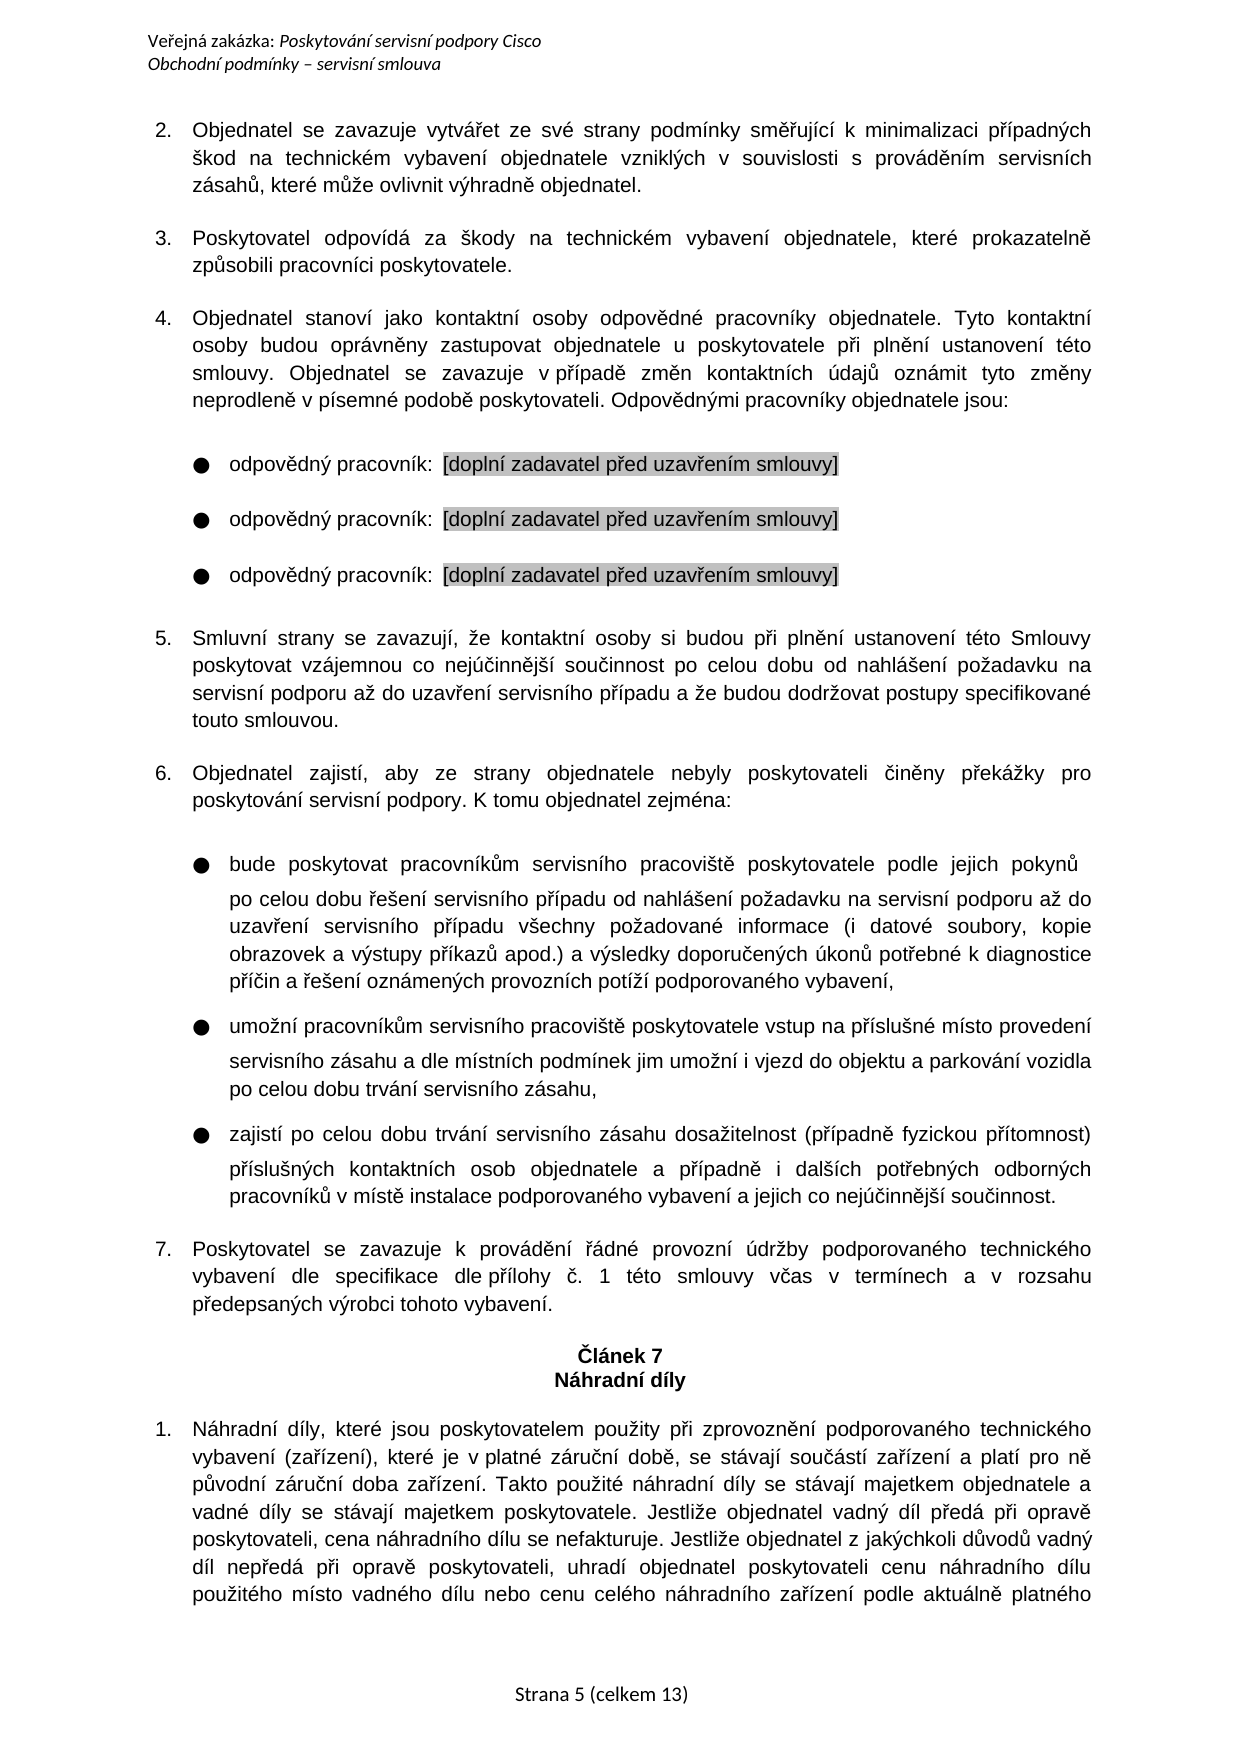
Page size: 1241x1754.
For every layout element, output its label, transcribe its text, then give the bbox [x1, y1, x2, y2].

text Článek 7 [148, 1344, 1092, 1368]
text Náhradní díly [148, 1368, 1092, 1392]
list odpovědný pracovník: [doplní zadavatel před uzavřením smlouvy] [192, 441, 1092, 483]
list Poskytovatel se zavazuje k provádění řádné provozní údržby podporovaného technického vybavení dle specifikace dle přílohy č. 1 této smlouvy včas v termínech a v rozsahu předepsaných výrobci tohoto vybavení. [155, 1237, 1092, 1316]
list Objednatel se zavazuje vytvářet ze své strany podmínky směřující k minimalizaci případných škod na technickém vybavení objednatele vzniklých v souvislosti s prováděním servisních zásahů, které může ovlivnit výhradně objednatel. [155, 118, 1092, 197]
list odpovědný pracovník: [doplní zadavatel před uzavřením smlouvy] [192, 551, 1092, 594]
list zajistí po celou dobu trvání servisního zásahu dosažitelnost (případně fyzickou přítomnost) příslušných kontaktních osob objednatele a případně i dalších potřebných odborných pracovníků v místě instalace podporovaného vybavení a jejich co nejúčinnější součinnost. [192, 1110, 1092, 1208]
list Smluvní strany se zavazují, že kontaktní osoby si budou při plnění ustanovení této Smlouvy poskytovat vzájemnou co nejúčinnější součinnost po celou dobu od nahlášení požadavku na servisní podporu až do uzavření servisního případu a že budou dodržovat postupy specifikované touto smlouvou. [155, 625, 1092, 732]
list odpovědný pracovník: [doplní zadavatel před uzavřením smlouvy] [192, 496, 1092, 539]
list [155, 1417, 1092, 1606]
list Poskytovatel odpovídá za škody na technickém vybavení objednatele, které prokazatelně způsobili pracovníci poskytovatele. [155, 226, 1092, 277]
list Objednatel stanoví jako kontaktní osoby odpovědné pracovníky objednatele. Tyto kontaktní osoby budou oprávněny zastupovat objednatele u poskytovatele při plnění ustanovení této smlouvy. Objednatel se zavazuje v případě změn kontaktních údajů oznámit tyto změny neprodleně v písemné podobě poskytovateli. Odpovědnými pracovníky objednatele jsou: [155, 306, 1092, 412]
list Objednatel zajistí, aby ze strany objednatele nebyly poskytovateli činěny překážky pro poskytování servisní podpory. K tomu objednatel zejména: [155, 760, 1092, 812]
list umožní pracovníkům servisního pracoviště poskytovatele vstup na příslušné místo provedení servisního zásahu a dle místních podmínek jim umožní i vjezd do objektu a parkování vozidla po celou dobu trvání servisního zásahu, [192, 1003, 1092, 1101]
list bude poskytovat pracovníkům servisního pracoviště poskytovatele podle jejich pokynů po celou dobu řešení servisního případu od nahlášení požadavku na servisní podporu až do uzavření servisního případu všechny požadované informace (i datové soubory, kopie obrazovek a výstupy příkazů apod.) a výsledky doporučených úkonů potřebné k diagnostice příčin a řešení oznámených provozních potíží podporovaného vybavení, [192, 840, 1092, 993]
